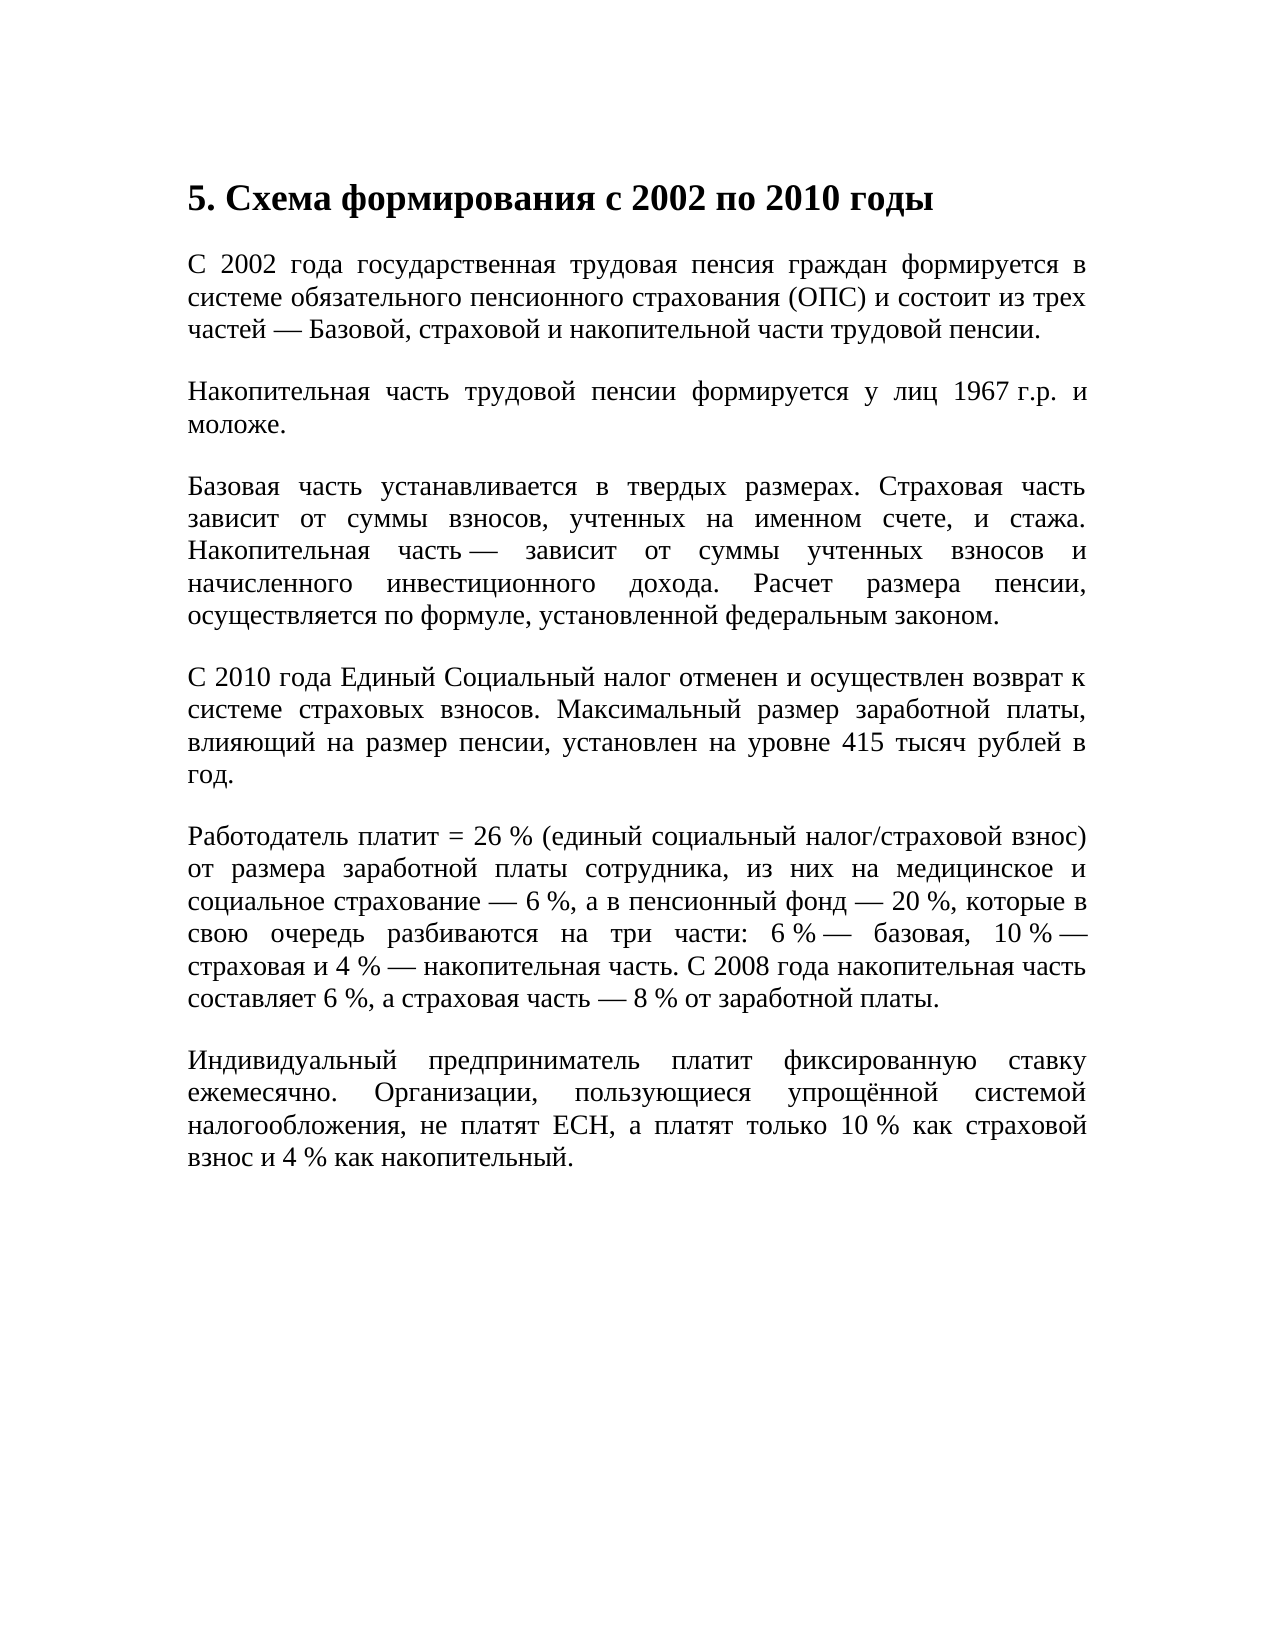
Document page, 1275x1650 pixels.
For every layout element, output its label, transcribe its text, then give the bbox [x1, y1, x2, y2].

text С 2002 года государственная трудовая пенсия граждан формируется в системе обязательного пенсионного страхования (ОПС) и состоит из трех частей — Базовой, страховой и накопительной части трудовой пенсии. [187, 248, 1087, 345]
text Накопительная часть трудовой пенсии формируется у лиц 1967 г.р. и моложе. [187, 374, 1087, 439]
list 5. Схема формирования с 2002 по 2010 годы [187, 175, 1087, 218]
text Индивидуальный предприниматель платит фиксированную ставку ежемесячно. Организации, пользующиеся упрощённой системой налогообложения, не платят ЕСН, а платят только 10 % как страховой взнос и 4 % как накопительный. [187, 1043, 1087, 1172]
text Работодатель платит = 26 % (единый социальный налог/страховой взнос) от размера заработной платы сотрудника, из них на медицинское и социальное страхование — 6 %, а в пенсионный фонд — 20 %, которые в свою очередь разбиваются на три части: 6 % — базовая, 10 % — страховая и 4 % — накопительная часть. С 2008 года накопительная часть составляет 6 %, а страховая часть — 8 % от заработной платы. [187, 819, 1087, 1013]
text С 2010 года Единый Социальный налог отменен и осуществлен возврат к системе страховых взносов. Максимальный размер заработной платы, влияющий на размер пенсии, установлен на уровне 415 тысяч рублей в год. [187, 660, 1087, 789]
text Базовая часть устанавливается в твердых размерах. Страховая часть зависит от суммы взносов, учтенных на именном счете, и стажа. Накопительная часть — зависит от суммы учтенных взносов и начисленного инвестиционного дохода. Расчет размера пенсии, осуществляется по формуле, установленной федеральным законом. [187, 468, 1087, 631]
